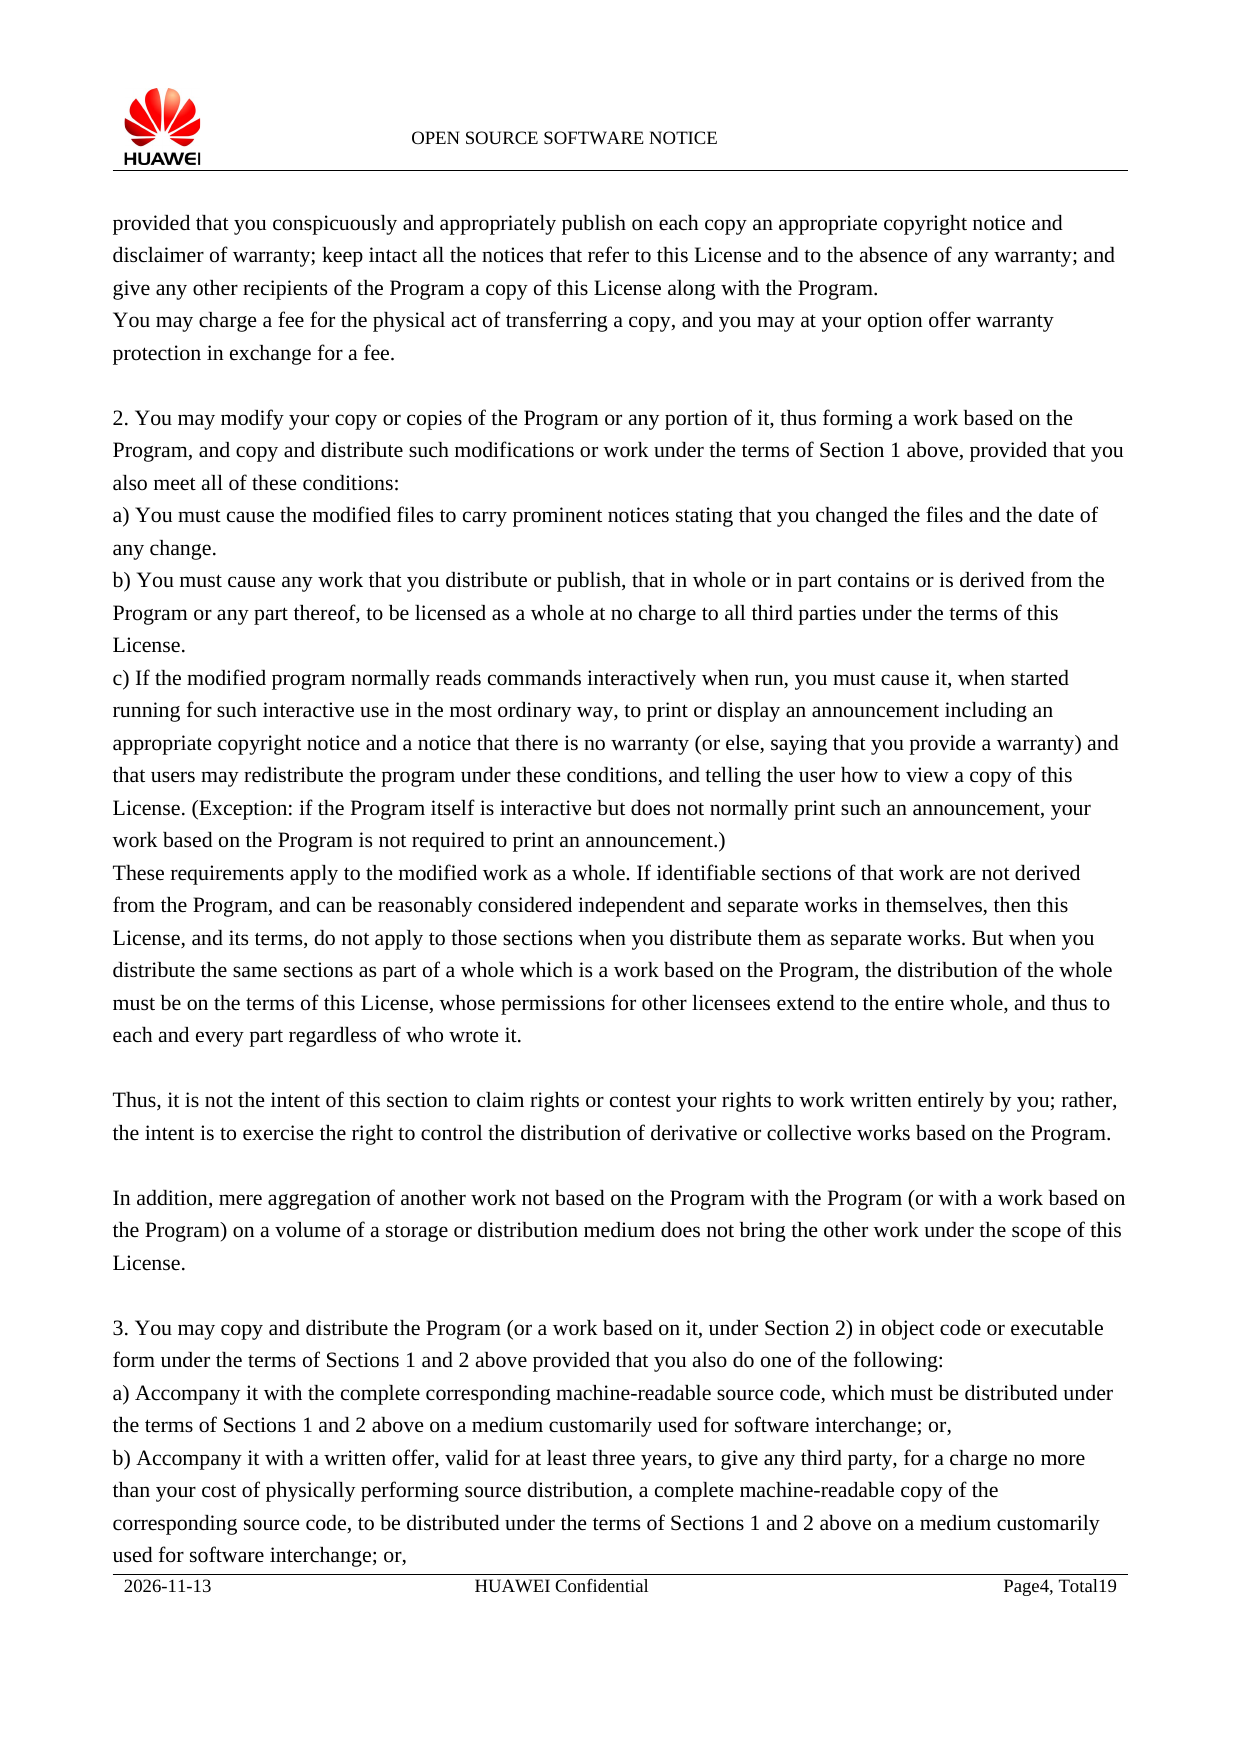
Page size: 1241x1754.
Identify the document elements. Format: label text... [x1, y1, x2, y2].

picture [124, 88, 201, 165]
